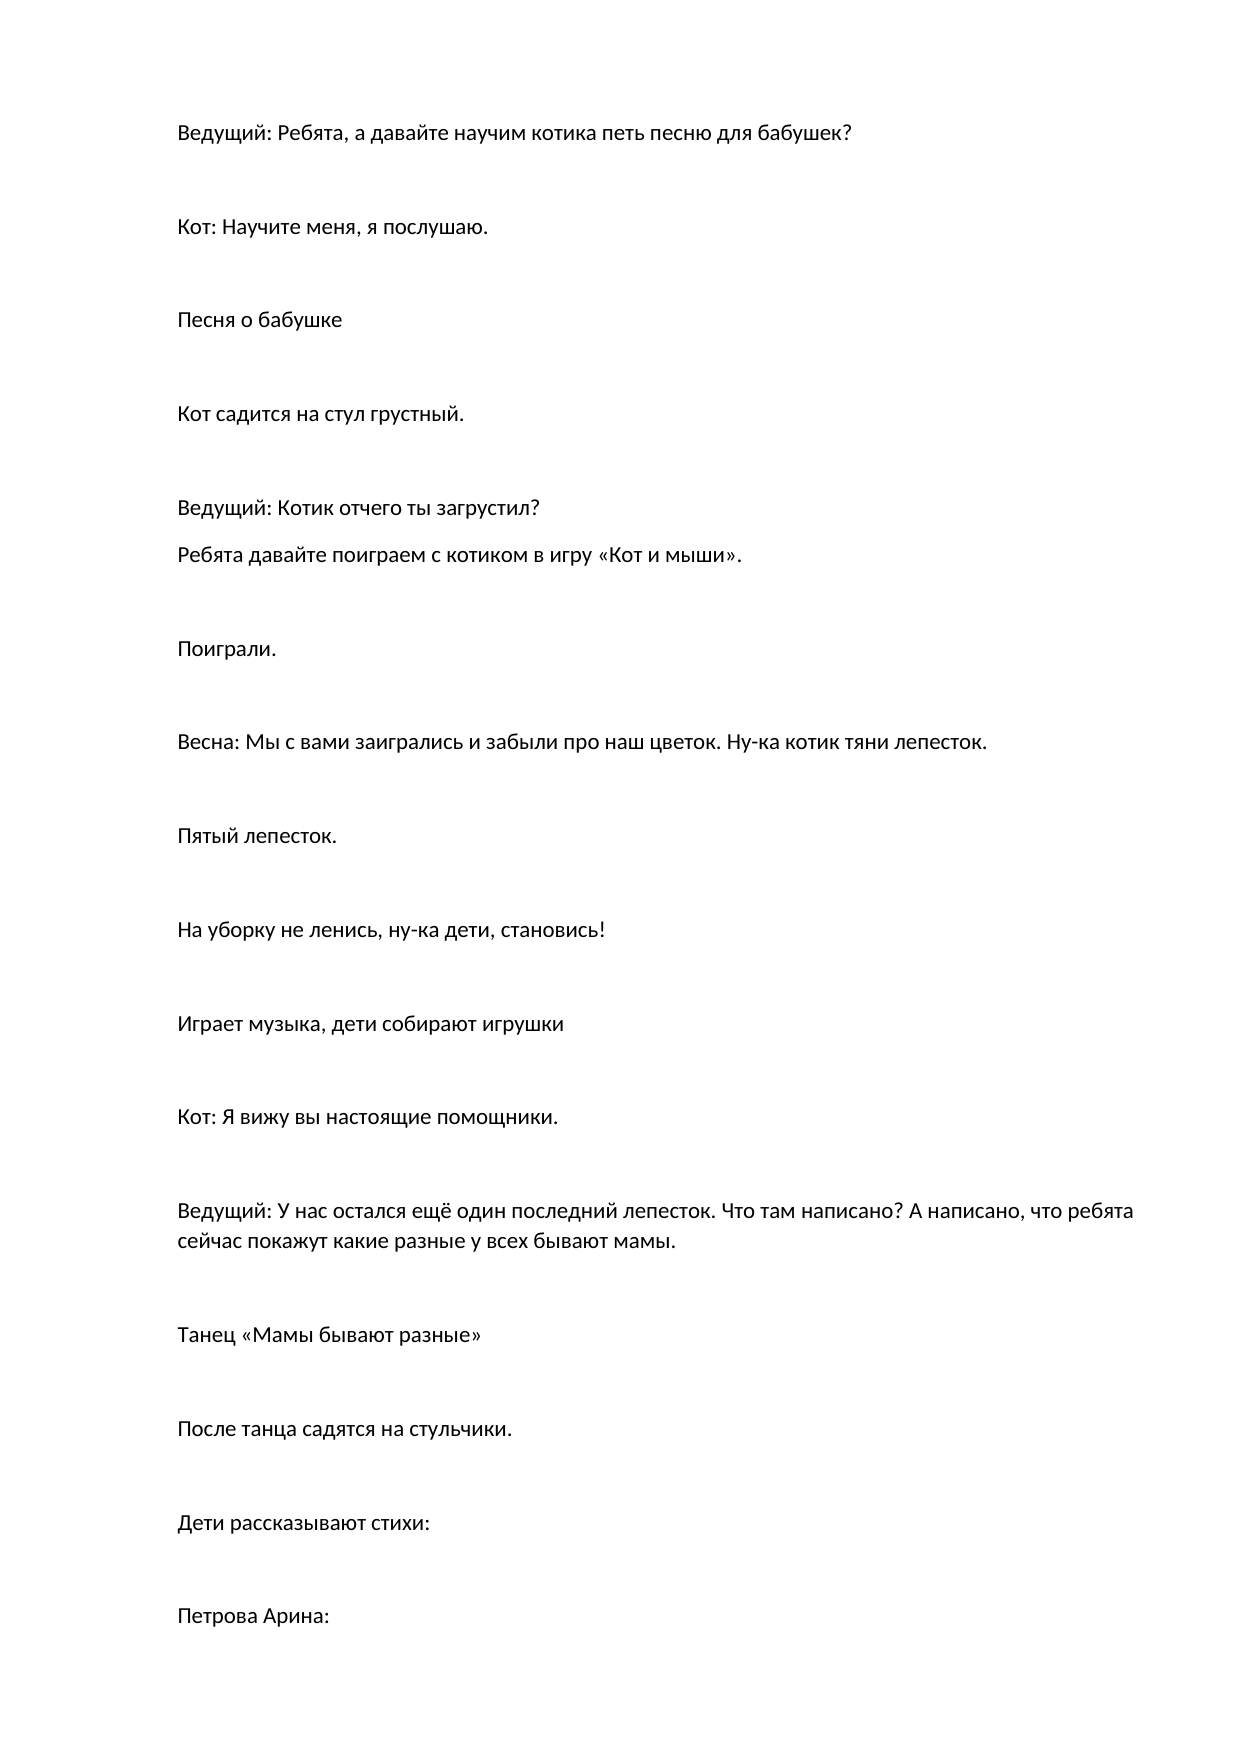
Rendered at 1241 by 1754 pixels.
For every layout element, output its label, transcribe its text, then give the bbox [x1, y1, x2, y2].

text Весна: Мы с вами заигрались и забыли про наш цветок. Ну-ка котик тяни лепесток. [177, 727, 1152, 756]
text Дети рассказывают стихи: [177, 1508, 1152, 1536]
text На уборку не ленись, ну-ка дети, становись! [177, 915, 1152, 943]
text Поиграли. [177, 634, 1152, 662]
text Пятый лепесток. [177, 821, 1152, 849]
text Песня о бабушке [177, 306, 1152, 334]
text Кот: Научите меня, я послушаю. [177, 212, 1152, 240]
text Петрова Арина: [177, 1601, 1152, 1629]
text Ведущий: Котик отчего ты загрустил? [177, 493, 1152, 521]
text Ведущий: Ребята, а давайте научим котика петь песню для бабушек? [177, 118, 1152, 146]
text Ведущий: У нас остался ещё один последний лепесток. Что там написано? А написано, что ребята сейчас покажут какие разные у всех бывают мамы. [177, 1196, 1152, 1254]
text Ребята давайте поиграем с котиком в игру «Кот и мыши». [177, 540, 1152, 568]
text После танца садятся на стульчики. [177, 1414, 1152, 1442]
text Играет музыка, дети собирают игрушки [177, 1009, 1152, 1037]
text Кот садится на стул грустный. [177, 399, 1152, 427]
text Кот: Я вижу вы настоящие помощники. [177, 1102, 1152, 1131]
text Танец «Мамы бывают разные» [177, 1320, 1152, 1348]
